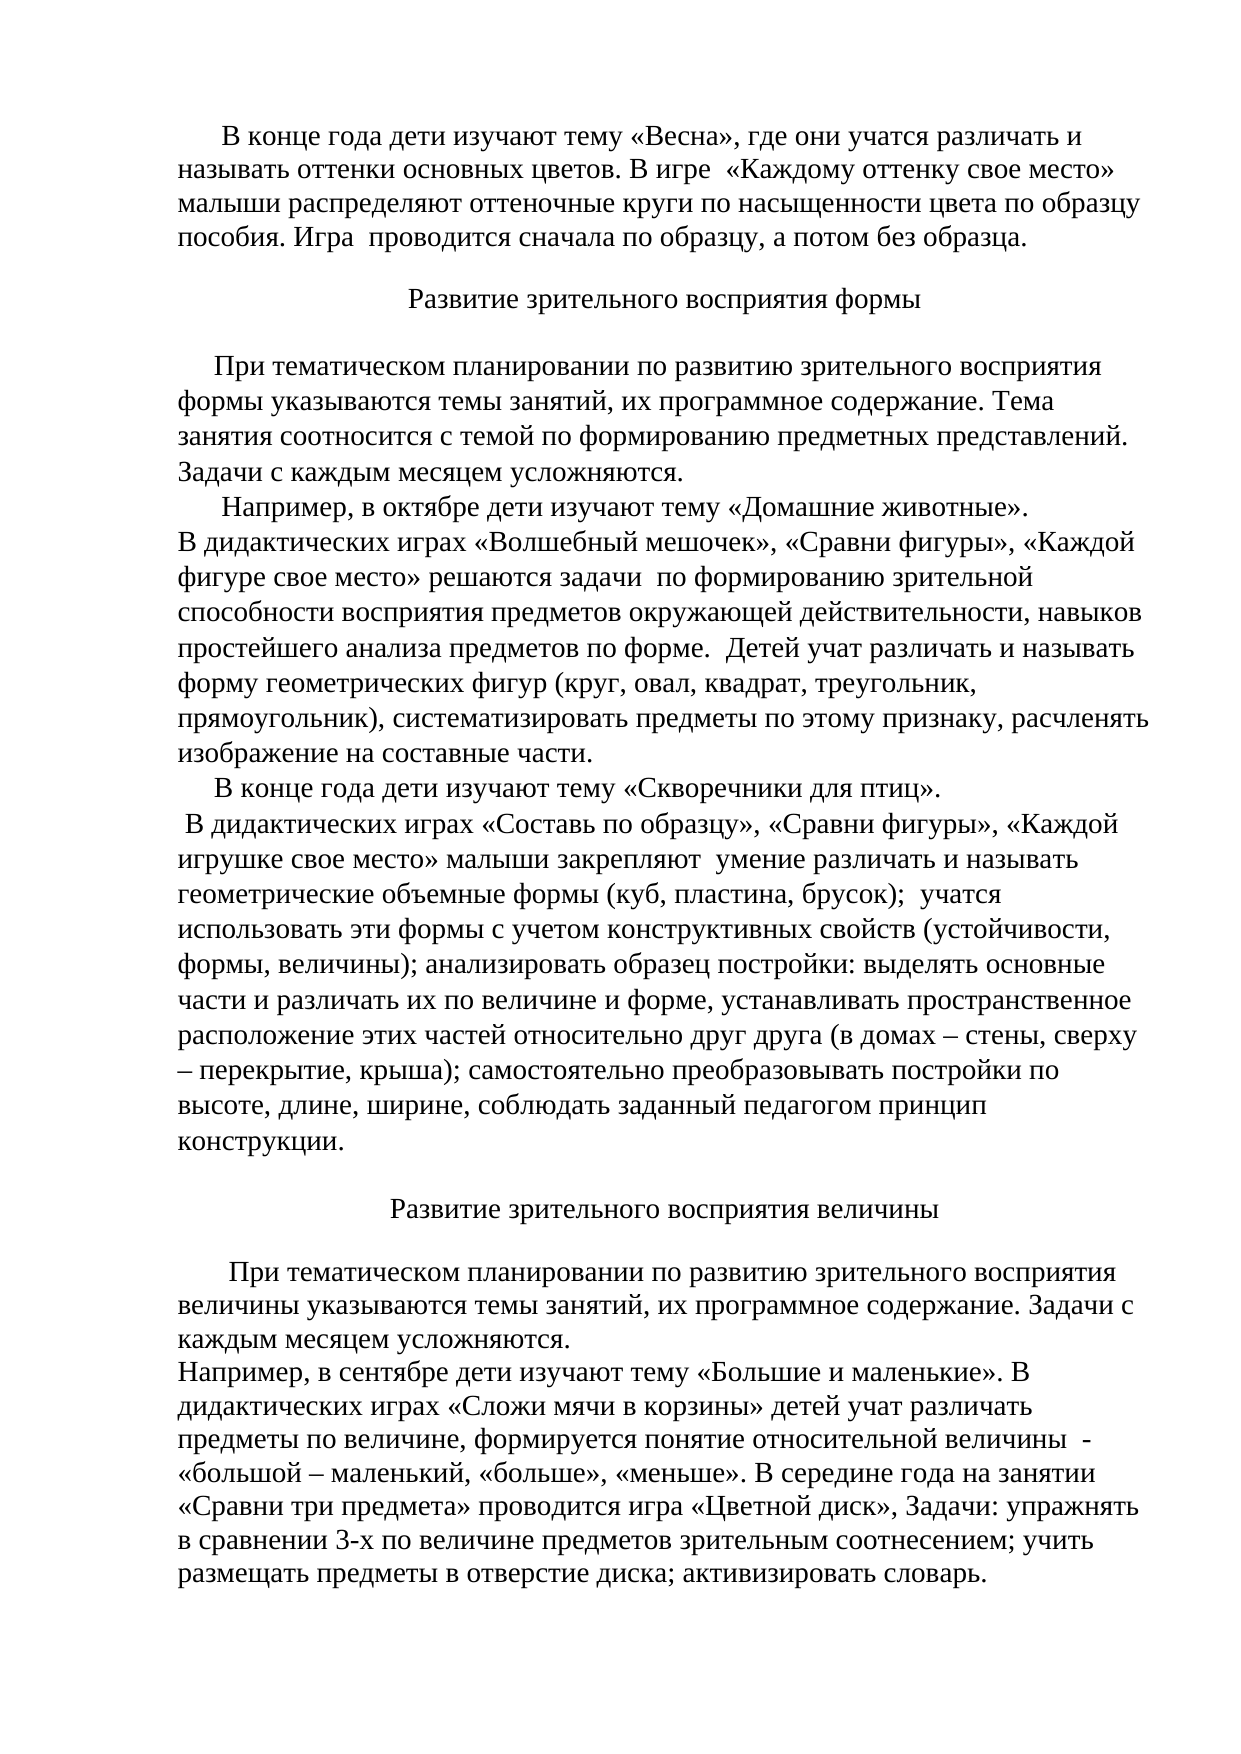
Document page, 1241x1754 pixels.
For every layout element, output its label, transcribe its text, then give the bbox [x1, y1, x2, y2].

text Развитие зрительного восприятия формы [177, 281, 1152, 314]
text При тематическом планировании по развитию зрительного восприятия формы указываются темы занятий, их программное содержание. Тема занятия соотносится с темой по формированию предметных представлений. Задачи с каждым месяцем усложняются. [177, 348, 1152, 487]
text Развитие зрительного восприятия величины [177, 1191, 1152, 1225]
text В конце года дети изучают тему «Весна», где они учатся различать и называть оттенки основных цветов. В игре «Каждому оттенку свое место» малыши распределяют оттеночные круги по насыщенности цвета по образцу пособия. Игра проводится сначала по образцу, а потом без образца. [177, 118, 1152, 252]
text В дидактических играх «Составь по образцу», «Сравни фигуры», «Каждой игрушке свое место» малыши закрепляют умение различать и называть геометрические объемные формы (куб, пластина, брусок); учатся использовать эти формы с учетом конструктивных свойств (устойчивости, формы, величины); анализировать образец постройки: выделять основные части и различать их по величине и форме, устанавливать пространственное расположение этих частей относительно друг друга (в домах – стены, сверху – перекрытие, крыша); самостоятельно преобразовывать постройки по высоте, длине, ширине, соблюдать заданный педагогом принцип конструкции. [177, 806, 1152, 1156]
text При тематическом планировании по развитию зрительного восприятия величины указываются темы занятий, их программное содержание. Задачи с каждым месяцем усложняются. [177, 1254, 1152, 1354]
text Например, в сентябре дети изучают тему «Большие и маленькие». В дидактических играх «Сложи мячи в корзины» детей учат различать предметы по величине, формируется понятие относительной величины - «большой – маленький, «больше», «меньше». В середине года на занятии «Сравни три предмета» проводится игра «Цветной диск», Задачи: упражнять в сравнении 3-х по величине предметов зрительным соотнесением; учить размещать предметы в отверстие диска; активизировать словарь. [177, 1354, 1152, 1589]
text В дидактических играх «Волшебный мешочек», «Сравни фигуры», «Каждой фигуре свое место» решаются задачи по формированию зрительной способности восприятия предметов окружающей действительности, навыков простейшего анализа предметов по форме. Детей учат различать и называть форму геометрических фигур (круг, овал, квадрат, треугольник, прямоугольник), систематизировать предметы по этому признаку, расчленять изображение на составные части. [177, 524, 1152, 769]
text В конце года дети изучают тему «Скворечники для птиц». [177, 771, 1152, 804]
text Например, в октябре дети изучают тему «Домашние животные». [177, 489, 1152, 522]
